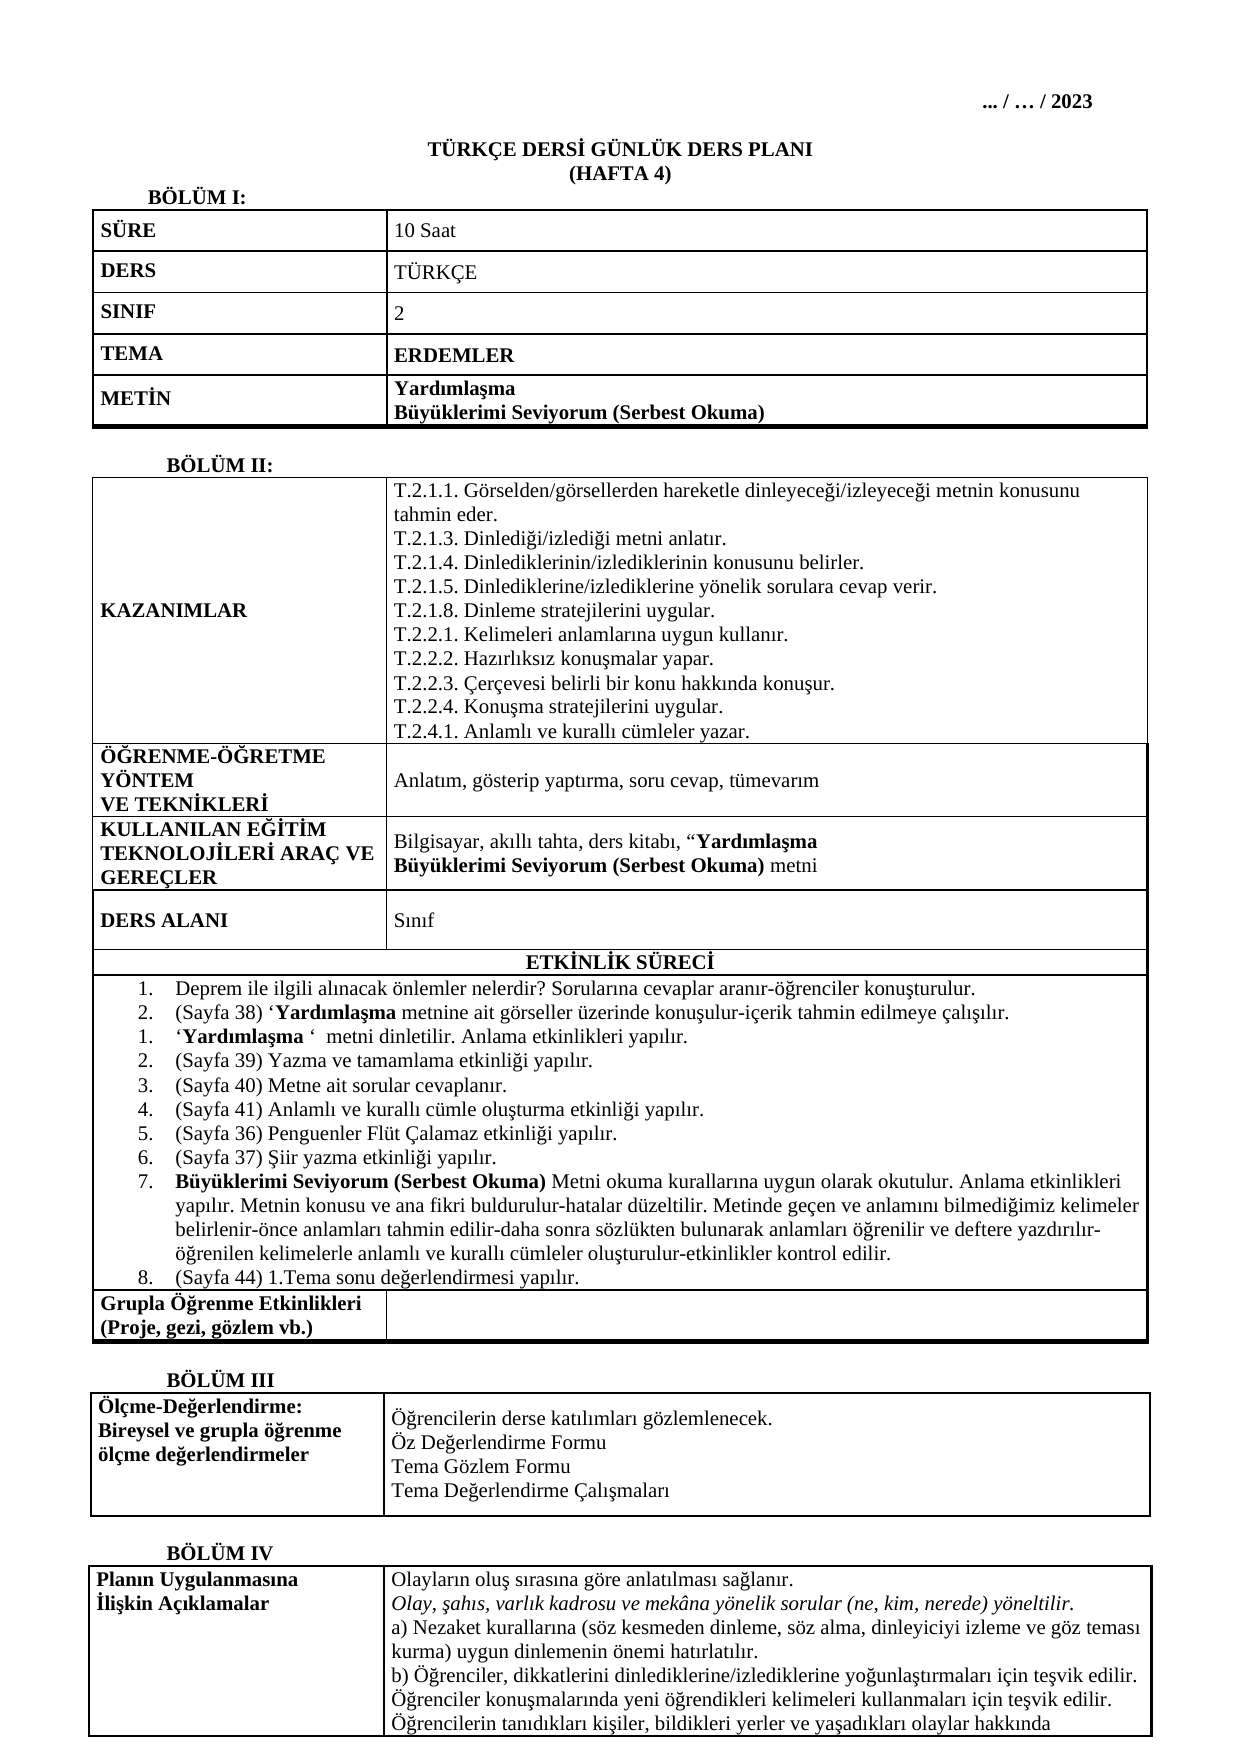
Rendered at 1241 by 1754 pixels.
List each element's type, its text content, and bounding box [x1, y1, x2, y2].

table_cell SINIF [94, 293, 386, 333]
table_cell TÜRKÇE [388, 252, 1146, 292]
table_cell Sınıf [387, 891, 1146, 948]
table_cell DERS ALANI [94, 891, 386, 948]
table_cell METİN [94, 376, 386, 424]
table_cell Anlatım, gösterip yaptırma, soru cevap, tümevarım [387, 744, 1146, 816]
text BÖLÜM II: [148, 453, 1092, 477]
table_cell DERS [94, 252, 386, 292]
table_cell Bilgisayar, akıllı tahta, ders kitabı, “Yardımlaşma Büyüklerimi Seviyorum (Serbest Okuma) metni [387, 817, 1146, 889]
table_header 10 Saat [388, 211, 1146, 250]
subtitle BÖLÜM IV [148, 1541, 1092, 1565]
table_cell Deprem ile ilgili alınacak önlemler nelerdir? Sorularına cevaplar aranır-öğrenciler konuşturulur. (Sayfa 38) ‘Yardımlaşma metnine ait görseller üzerinde konuşulur-içerik tahmin edilmeye çalışılır. ‘Yardımlaşma ‘ metni dinletilir. Anlama etkinlikleri yapılır. (Sayfa 39) Yazma ve tamamlama etkinliği yapılır. (Sayfa 40) Metne ait sorular cevaplanır. (Sayfa 41) Anlamlı ve kurallı cümle oluşturma etkinliği yapılır. (Sayfa 36) Penguenler Flüt Çalamaz etkinliği yapılır. (Sayfa 37) Şiir yazma etkinliği yapılır. Büyüklerimi Seviyorum (Serbest Okuma) Metni okuma kurallarına uygun olarak okutulur. Anlama etkinlikleri yapılır. Metnin konusu ve ana fikri buldurulur-hatalar düzeltilir. Metinde geçen ve anlamını bilmediğimiz kelimeler belirlenir-önce anlamları tahmin edilir-daha sonra sözlükten bulunarak anlamları öğrenilir ve deftere yazdırılır-öğrenilen kelimelerle anlamlı ve kurallı cümleler oluşturulur-etkinlikler kontrol edilir. (Sayfa 44) 1.Tema sonu değerlendirmesi yapılır. [94, 976, 1146, 1289]
table_cell ERDEMLER [388, 335, 1146, 374]
table_cell [387, 1291, 1146, 1339]
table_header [385, 1567, 1150, 1735]
table_cell TEMA [94, 335, 386, 374]
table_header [90, 1567, 383, 1735]
text BÖLÜM I: [148, 185, 1092, 209]
table_cell Yardımlaşma Büyüklerimi Seviyorum (Serbest Okuma) [388, 376, 1146, 424]
table_header T.2.1.1. Görselden/görsellerden hareketle dinleyeceği/izleyeceği metnin konusunu tahmin eder. T.2.1.3. Dinlediği/izlediği metni anlatır. T.2.1.4. Dinlediklerinin/izlediklerinin konusunu belirler. T.2.1.5. Dinlediklerine/izlediklerine yönelik sorulara cevap verir. T.2.1.8. Dinleme stratejilerini uygular. T.2.2.1. Kelimeleri anlamlarına uygun kullanır. T.2.2.2. Hazırlıksız konuşmalar yapar. T.2.2.3. Çerçevesi belirli bir konu hakkında konuşur. T.2.2.4. Konuşma stratejilerini uygular. T.2.4.1. Anlamlı ve kurallı cümleler yazar. [387, 478, 1147, 743]
table_cell 2 [388, 293, 1146, 333]
table_header KAZANIMLAR [93, 478, 386, 743]
table_header Öğrencilerin derse katılımları gözlemlenecek. Öz Değerlendirme Formu Tema Gözlem Formu Tema Değerlendirme Çalışmaları [385, 1394, 1149, 1514]
table_header SÜRE [94, 211, 386, 250]
text TÜRKÇE DERSİ GÜNLÜK DERS PLANI [148, 137, 1092, 161]
text (HAFTA 4) [148, 161, 1092, 185]
table_cell ETKİNLİK SÜRECİ [94, 950, 1146, 974]
table_cell Grupla Öğrenme Etkinlikleri (Proje, gezi, gözlem vb.) [94, 1291, 386, 1339]
table_cell KULLANILAN EĞİTİM TEKNOLOJİLERİ ARAÇ VE GEREÇLER [93, 817, 386, 889]
subtitle BÖLÜM III [148, 1368, 1092, 1392]
table_header Ölçme-Değerlendirme: Bireysel ve grupla öğrenme ölçme değerlendirmeler [92, 1394, 383, 1514]
text ... / … / 2023 [148, 89, 1092, 113]
table_cell ÖĞRENME-ÖĞRETME YÖNTEM VE TEKNİKLERİ [93, 744, 386, 816]
